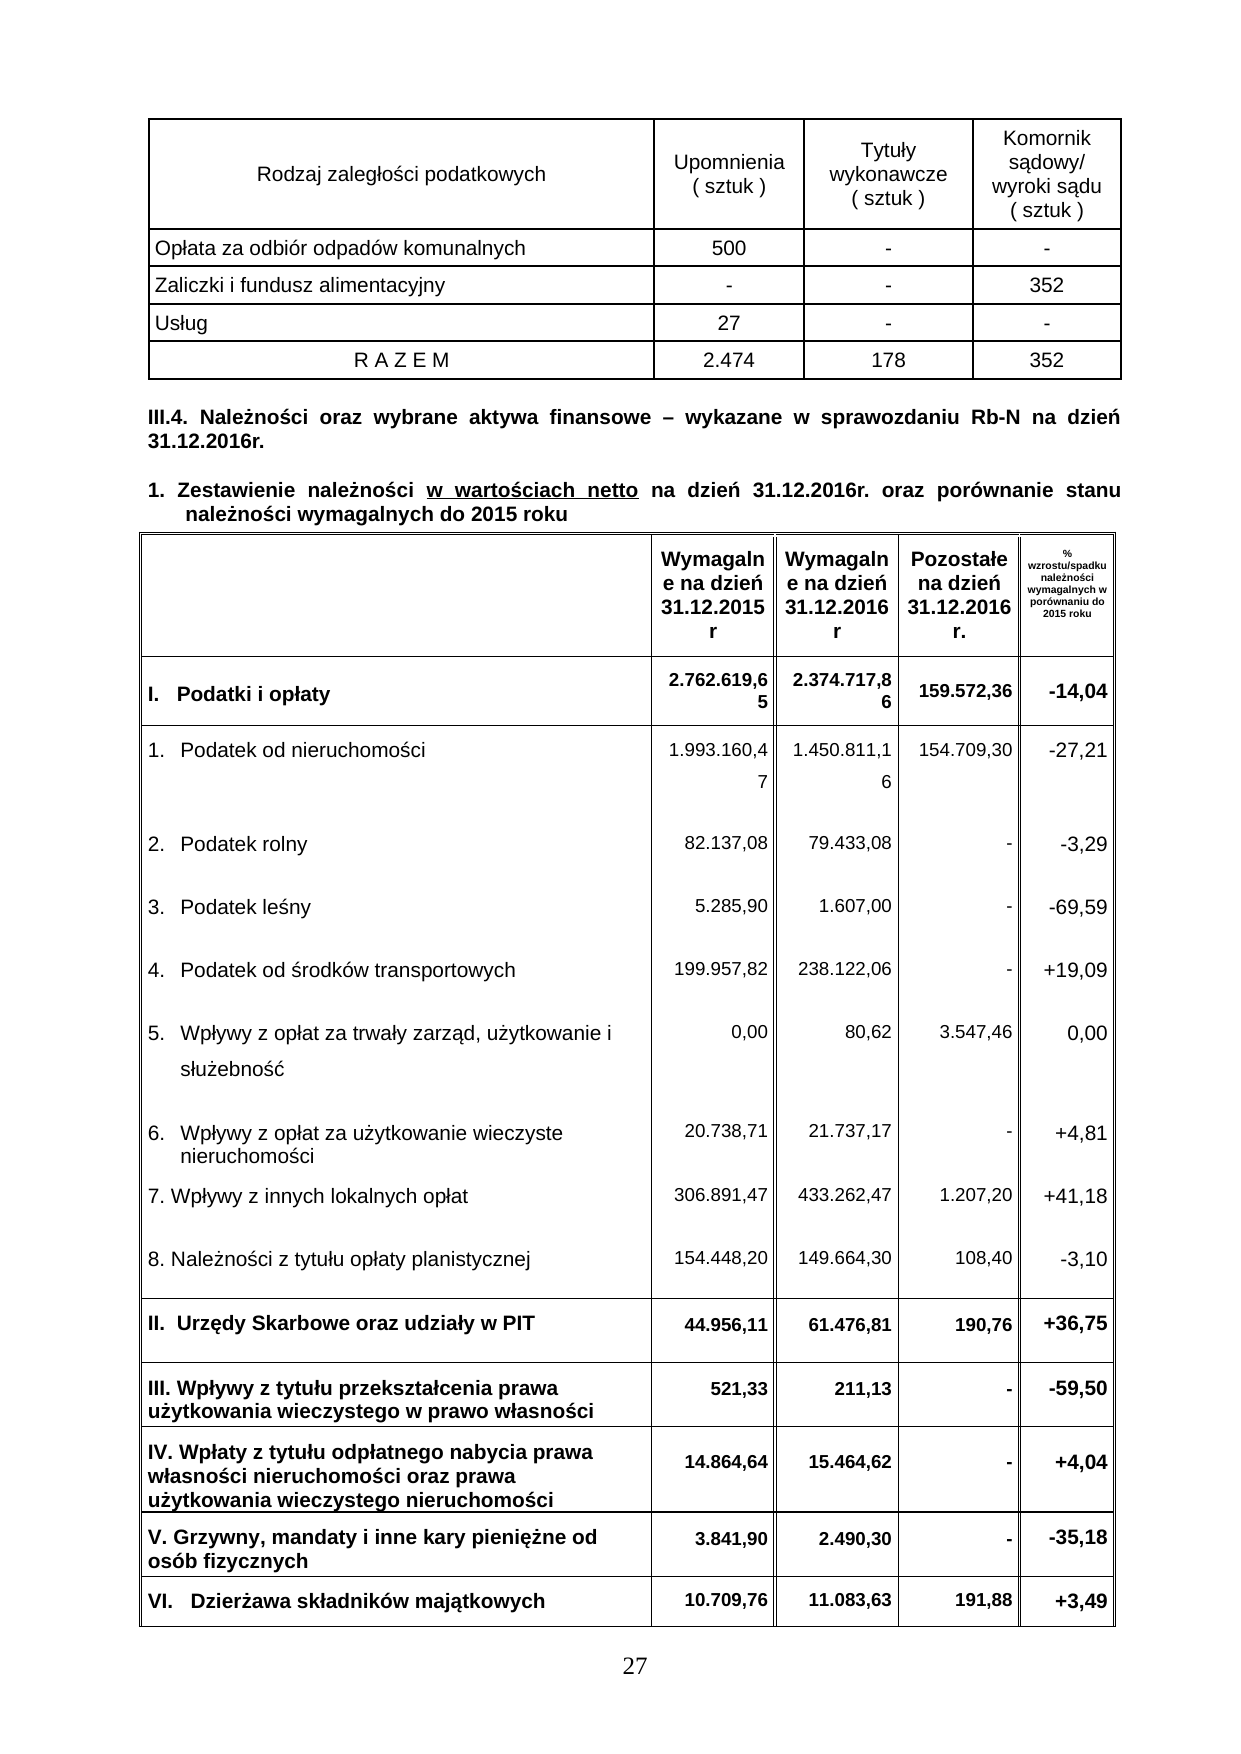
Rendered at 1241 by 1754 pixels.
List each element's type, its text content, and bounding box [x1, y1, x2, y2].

table_cell 159.572,36 [899, 657, 1018, 725]
table_cell 79.433,08 [777, 819, 898, 882]
table_cell +19,09 [1021, 945, 1113, 1009]
table_cell 1.607,00 [777, 882, 898, 945]
table_cell VI. Dzierżawa składników majątkowych [142, 1577, 651, 1626]
table_cell Zaliczki i fundusz alimentacyjny [150, 267, 653, 302]
table_cell 80,62 [777, 1009, 898, 1108]
table_cell +4,81 [1021, 1108, 1113, 1171]
table_header Tytuły wykonawcze ( sztuk ) [805, 120, 972, 227]
table_cell 11.083,63 [777, 1577, 898, 1626]
table_cell V. Grzywny, mandaty i inne kary pieniężne od osób fizycznych [142, 1513, 651, 1576]
table_cell - [899, 819, 1018, 882]
table_cell 190,76 [899, 1299, 1018, 1362]
table_cell -3,29 [1021, 819, 1113, 882]
table_cell 352 [974, 267, 1120, 302]
table_cell - [974, 305, 1120, 340]
table_cell 8. Należności z tytułu opłaty planistycznej [142, 1234, 651, 1297]
table_cell 352 [974, 342, 1120, 377]
table_cell II. Urzędy Skarbowe oraz udziały w PIT [142, 1299, 651, 1362]
table_cell Wpływy z opłat za trwały zarząd, użytkowanie i służebność [142, 1009, 651, 1108]
table_cell -3,10 [1021, 1234, 1113, 1297]
table_cell 2.474 [655, 342, 803, 377]
table_cell Opłata za odbiór odpadów komunalnych [150, 230, 653, 265]
table_cell 20.738,71 [652, 1108, 773, 1171]
table_cell 1.450.811,16 [777, 726, 898, 819]
table_header Wymagalne na dzień 31.12.2015r [651, 533, 775, 656]
table_cell 238.122,06 [777, 945, 898, 1009]
table_cell 44.956,11 [652, 1299, 773, 1362]
table_cell 178 [805, 342, 972, 377]
table_cell 3.547,46 [899, 1009, 1018, 1108]
table_cell Wpływy z opłat za użytkowanie wieczyste nieruchomości [142, 1108, 651, 1171]
table_cell - [899, 1108, 1018, 1171]
table_header [142, 535, 651, 656]
table_cell - [899, 882, 1018, 945]
table_header Upomnienia ( sztuk ) [655, 120, 803, 227]
table_cell Podatek od środków transportowych [142, 945, 651, 1009]
table_cell I. Podatki i opłaty [142, 657, 651, 725]
table_cell Podatek leśny [142, 882, 651, 945]
table_cell -14,04 [1021, 657, 1113, 725]
table_cell 500 [655, 230, 803, 265]
table_cell 191,88 [899, 1577, 1018, 1626]
table_cell 521,33 [652, 1363, 773, 1426]
table_cell 7. Wpływy z innych lokalnych opłat [142, 1171, 651, 1234]
table_cell 1.993.160,47 [652, 726, 773, 819]
table_cell R A Z E M [150, 342, 653, 377]
table_cell 0,00 [1021, 1009, 1113, 1108]
table_cell Podatek rolny [142, 819, 651, 882]
table_cell III. Wpływy z tytułu przekształcenia prawa użytkowania wieczystego w prawo własności [142, 1363, 651, 1426]
table_cell Usług [150, 305, 653, 340]
table_cell Podatek od nieruchomości [142, 726, 651, 819]
table_cell 3.841,90 [652, 1513, 773, 1576]
table_cell 1.207,20 [899, 1171, 1018, 1234]
table_cell 27 [655, 305, 803, 340]
table_cell - [974, 230, 1120, 265]
table_cell - [805, 230, 972, 265]
table_cell 82.137,08 [652, 819, 773, 882]
table_cell 2.374.717,86 [777, 657, 898, 725]
table_cell 154.709,30 [899, 726, 1018, 819]
table_cell 149.664,30 [777, 1234, 898, 1297]
table_cell 14.864,64 [652, 1427, 773, 1511]
table_cell +4,04 [1021, 1427, 1113, 1511]
table_cell 211,13 [777, 1363, 898, 1426]
table_header Rodzaj zaległości podatkowych [150, 120, 653, 227]
table_cell 433.262,47 [777, 1171, 898, 1234]
table_cell 0,00 [652, 1009, 773, 1108]
table_cell IV. Wpłaty z tytułu odpłatnego nabycia prawa własności nieruchomości oraz prawa użytkowania wieczystego nieruchomości [142, 1427, 651, 1511]
table_cell 199.957,82 [652, 945, 773, 1009]
table_cell - [899, 945, 1018, 1009]
table_cell 2.762.619,65 [652, 657, 773, 725]
table_cell 10.709,76 [652, 1577, 773, 1626]
table_header % wzrostu/spadku należności wymagalnych w porównaniu do 2015 roku [1020, 535, 1113, 656]
table_cell 5.285,90 [652, 882, 773, 945]
table_cell - [805, 267, 972, 302]
table_cell - [899, 1513, 1018, 1576]
table_cell - [655, 267, 803, 302]
table_cell -59,50 [1021, 1363, 1113, 1426]
table_header Pozostałe na dzień 31.12.2016r. [899, 535, 1019, 656]
table_cell 21.737,17 [777, 1108, 898, 1171]
table_cell -27,21 [1021, 726, 1113, 819]
table_cell - [899, 1363, 1018, 1426]
table_header Komornik sądowy/ wyroki sądu ( sztuk ) [974, 120, 1120, 227]
table_cell - [899, 1427, 1018, 1511]
table_cell +36,75 [1021, 1299, 1113, 1362]
table_cell +41,18 [1021, 1171, 1113, 1234]
table_header Wymagalne na dzień 31.12.2016r [775, 535, 898, 656]
table_cell -35,18 [1021, 1513, 1113, 1576]
table_cell 154.448,20 [652, 1234, 773, 1297]
table_cell 306.891,47 [652, 1171, 773, 1234]
table_cell 108,40 [899, 1234, 1018, 1297]
table_cell 61.476,81 [777, 1299, 898, 1362]
list III.4. Należności oraz wybrane aktywa finansowe – wykazane w sprawozdaniu Rb-N na dzień 31.12.2016r. [148, 404, 1122, 452]
table_cell - [805, 305, 972, 340]
table_cell +3,49 [1021, 1577, 1113, 1626]
list 1. Zestawienie należności w wartościach netto na dzień 31.12.2016r. oraz porównanie stanu należności wymagalnych do 2015 roku [148, 477, 1122, 525]
table_cell -69,59 [1021, 882, 1113, 945]
table_cell 15.464,62 [777, 1427, 898, 1511]
table_cell 2.490,30 [777, 1513, 898, 1576]
